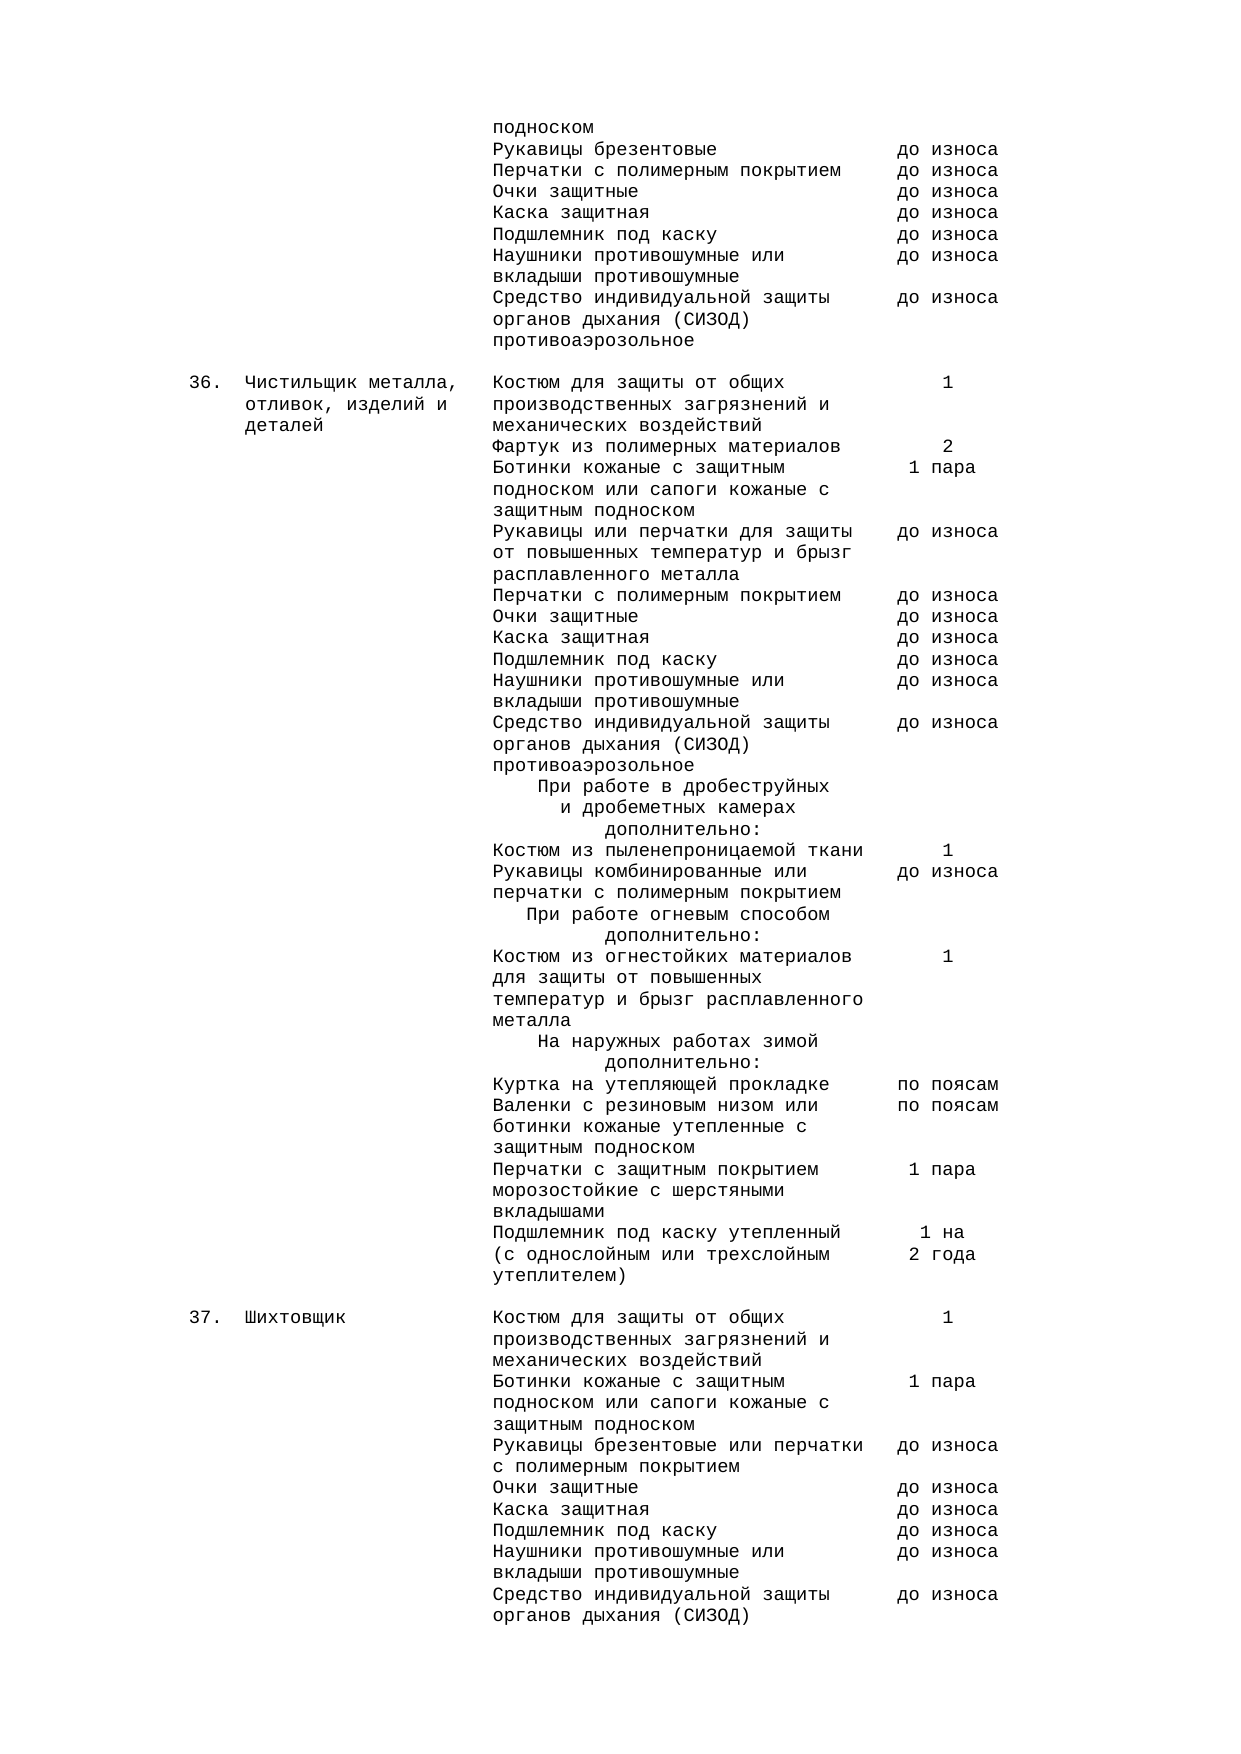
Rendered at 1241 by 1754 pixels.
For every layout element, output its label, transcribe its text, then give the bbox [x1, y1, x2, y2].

text (с однослойным или трехслойным 2 года [177, 1244, 1152, 1266]
text Средство индивидуальной защиты до износа [177, 288, 1152, 309]
text При работе в дробеструйных [177, 777, 1152, 798]
text подноском или сапоги кожаные с [177, 479, 1152, 501]
text 37. Шихтовщик Костюм для защиты от общих 1 [177, 1308, 1152, 1329]
text Перчатки с полимерным покрытием до износа [177, 161, 1152, 182]
text деталей механических воздействий [177, 416, 1152, 437]
text Фартук из полимерных материалов 2 [177, 437, 1152, 458]
text защитным подноском [177, 1138, 1152, 1159]
text расплавленного металла [177, 564, 1152, 586]
text утеплителем) [177, 1266, 1152, 1287]
text Очки защитные до износа [177, 1478, 1152, 1499]
text Рукавицы комбинированные или до износа [177, 862, 1152, 883]
text для защиты от повышенных [177, 968, 1152, 989]
text с полимерным покрытием [177, 1457, 1152, 1478]
text органов дыхания (СИЗОД) [177, 1606, 1152, 1627]
text защитным подноском [177, 501, 1152, 522]
text защитным подноском [177, 1414, 1152, 1436]
text температур и брызг расплавленного [177, 989, 1152, 1011]
text Рукавицы или перчатки для защиты до износа [177, 522, 1152, 543]
text дополнительно: [177, 926, 1152, 947]
text отливок, изделий и производственных загрязнений и [177, 394, 1152, 416]
text механических воздействий [177, 1351, 1152, 1372]
text подноском [177, 118, 1152, 139]
text Каска защитная до износа [177, 628, 1152, 649]
text Перчатки с полимерным покрытием до износа [177, 586, 1152, 607]
text органов дыхания (СИЗОД) [177, 734, 1152, 756]
text производственных загрязнений и [177, 1329, 1152, 1351]
text При работе огневым способом [177, 904, 1152, 926]
text Наушники противошумные или до износа [177, 246, 1152, 267]
text Подшлемник под каску до износа [177, 224, 1152, 246]
text вкладыши противошумные [177, 267, 1152, 288]
text Каска защитная до износа [177, 203, 1152, 224]
text Очки защитные до износа [177, 182, 1152, 203]
text Подшлемник под каску до износа [177, 649, 1152, 671]
text Каска защитная до износа [177, 1499, 1152, 1521]
text 36. Чистильщик металла, Костюм для защиты от общих 1 [177, 373, 1152, 394]
text Рукавицы брезентовые или перчатки до износа [177, 1436, 1152, 1457]
text противоаэрозольное [177, 331, 1152, 352]
text Рукавицы брезентовые до износа [177, 139, 1152, 161]
text Подшлемник под каску утепленный 1 на [177, 1223, 1152, 1244]
text морозостойкие с шерстяными [177, 1181, 1152, 1202]
text вкладыши противошумные [177, 1563, 1152, 1584]
text Валенки с резиновым низом или по поясам [177, 1096, 1152, 1117]
text Средство индивидуальной защиты до износа [177, 1584, 1152, 1606]
text Наушники противошумные или до износа [177, 1542, 1152, 1563]
text органов дыхания (СИЗОД) [177, 309, 1152, 331]
text Ботинки кожаные с защитным 1 пара [177, 458, 1152, 479]
text Очки защитные до износа [177, 607, 1152, 628]
text Перчатки с защитным покрытием 1 пара [177, 1159, 1152, 1181]
text противоаэрозольное [177, 756, 1152, 777]
text Ботинки кожаные с защитным 1 пара [177, 1372, 1152, 1393]
text Куртка на утепляющей прокладке по поясам [177, 1074, 1152, 1096]
text На наружных работах зимой [177, 1032, 1152, 1053]
text ботинки кожаные утепленные с [177, 1117, 1152, 1138]
text Подшлемник под каску до износа [177, 1521, 1152, 1542]
text Костюм из пыленепроницаемой ткани 1 [177, 841, 1152, 862]
text дополнительно: [177, 819, 1152, 841]
text Костюм из огнестойких материалов 1 [177, 947, 1152, 968]
text Наушники противошумные или до износа [177, 671, 1152, 692]
text перчатки с полимерным покрытием [177, 883, 1152, 904]
text вкладышами [177, 1202, 1152, 1223]
text подноском или сапоги кожаные с [177, 1393, 1152, 1414]
text и дробеметных камерах [177, 798, 1152, 819]
text металла [177, 1011, 1152, 1032]
text от повышенных температур и брызг [177, 543, 1152, 564]
text дополнительно: [177, 1053, 1152, 1074]
text вкладыши противошумные [177, 692, 1152, 713]
text Средство индивидуальной защиты до износа [177, 713, 1152, 734]
